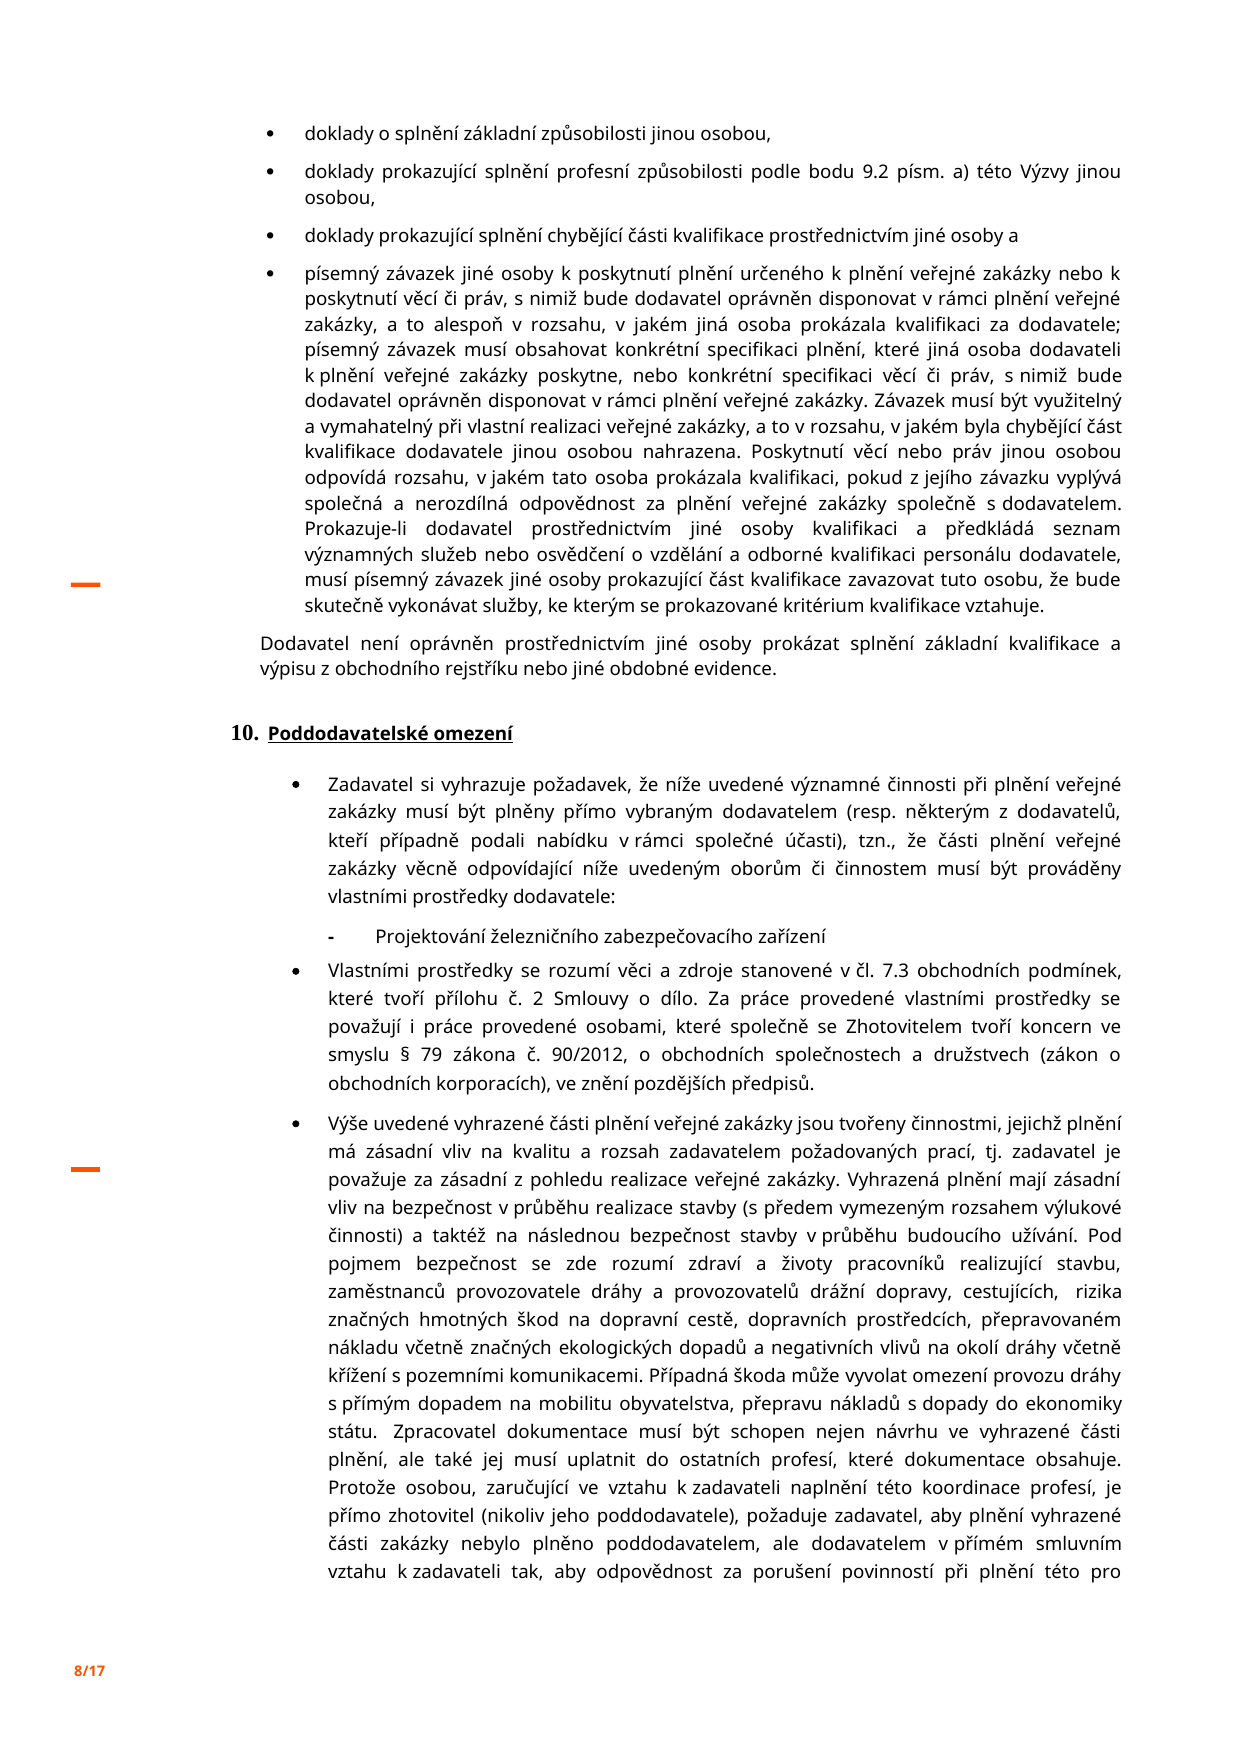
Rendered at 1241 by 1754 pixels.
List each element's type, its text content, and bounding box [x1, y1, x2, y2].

list Zadavatel si vyhrazuje požadavek, že níže uvedené významné činnosti při plnění veřejné zakázky musí být plněny přímo vybraným dodavatelem (resp. některým z dodavatelů, kteří případně podali nabídku v rámci společné účasti), tzn., že části plnění veřejné zakázky věcně odpovídající níže uvedeným oborům či činnostem musí být prováděny vlastními prostředky dodavatele: [292, 771, 1122, 908]
list Vlastními prostředky se rozumí věci a zdroje stanovené v čl. 7.3 obchodních podmínek, které tvoří přílohu č. 2 Smlouvy o dílo. Za práce provedené vlastními prostředky se považují i práce provedené osobami, které společně se Zhotovitelem tvoří koncern ve smyslu § 79 zákona č. 90/2012, o obchodních společnostech a družstvech (zákon o obchodních korporacích), ve znění pozdějších předpisů. [292, 958, 1122, 1095]
list doklady prokazující splnění profesní způsobilosti podle bodu 9.2 písm. a) této Výzvy jinou osobou, [267, 159, 1122, 210]
list písemný závazek jiné osoby k poskytnutí plnění určeného k plnění veřejné zakázky nebo k poskytnutí věcí či práv, s nimiž bude dodavatel oprávněn disponovat v rámci plnění veřejné zakázky, a to alespoň v rozsahu, v jakém jiná osoba prokázala kvalifikaci za dodavatele; písemný závazek musí obsahovat konkrétní specifikaci plnění, které jiná osoba dodavateli k plnění veřejné zakázky poskytne, nebo konkrétní specifikaci věcí či práv, s nimiž bude dodavatel oprávněn disponovat v rámci plnění veřejné zakázky. Závazek musí být využitelný a vymahatelný při vlastní realizaci veřejné zakázky, a to v rozsahu, v jakém byla chybějící část kvalifikace dodavatele jinou osobou nahrazena. Poskytnutí věcí nebo práv jinou osobou odpovídá rozsahu, v jakém tato osoba prokázala kvalifikaci, pokud z jejího závazku vyplývá společná a nerozdílná odpovědnost za plnění veřejné zakázky společně s dodavatelem. Prokazuje-li dodavatel prostřednictvím jiné osoby kvalifikaci a předkládá seznam významných služeb nebo osvědčení o vzdělání a odborné kvalifikaci personálu dodavatele, musí písemný závazek jiné osoby prokazující část kvalifikace zavazovat tuto osobu, že bude skutečně vykonávat služby, ke kterým se prokazované kritérium kvalifikace vztahuje. [267, 260, 1122, 617]
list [292, 1110, 1122, 1584]
list doklady prokazující splnění chybějící části kvalifikace prostřednictvím jiné osoby a [267, 222, 1122, 248]
list doklady o splnění základní způsobilosti jinou osobou, [267, 121, 1122, 146]
list Poddodavatelské omezení [230, 718, 1122, 745]
text Dodavatel není oprávněn prostřednictvím jiné osoby prokázat splnění základní kvalifikace a výpisu z obchodního rejstříku nebo jiné obdobné evidence. [260, 630, 1122, 681]
list Projektování železničního zabezpečovacího zařízení [328, 923, 1122, 949]
